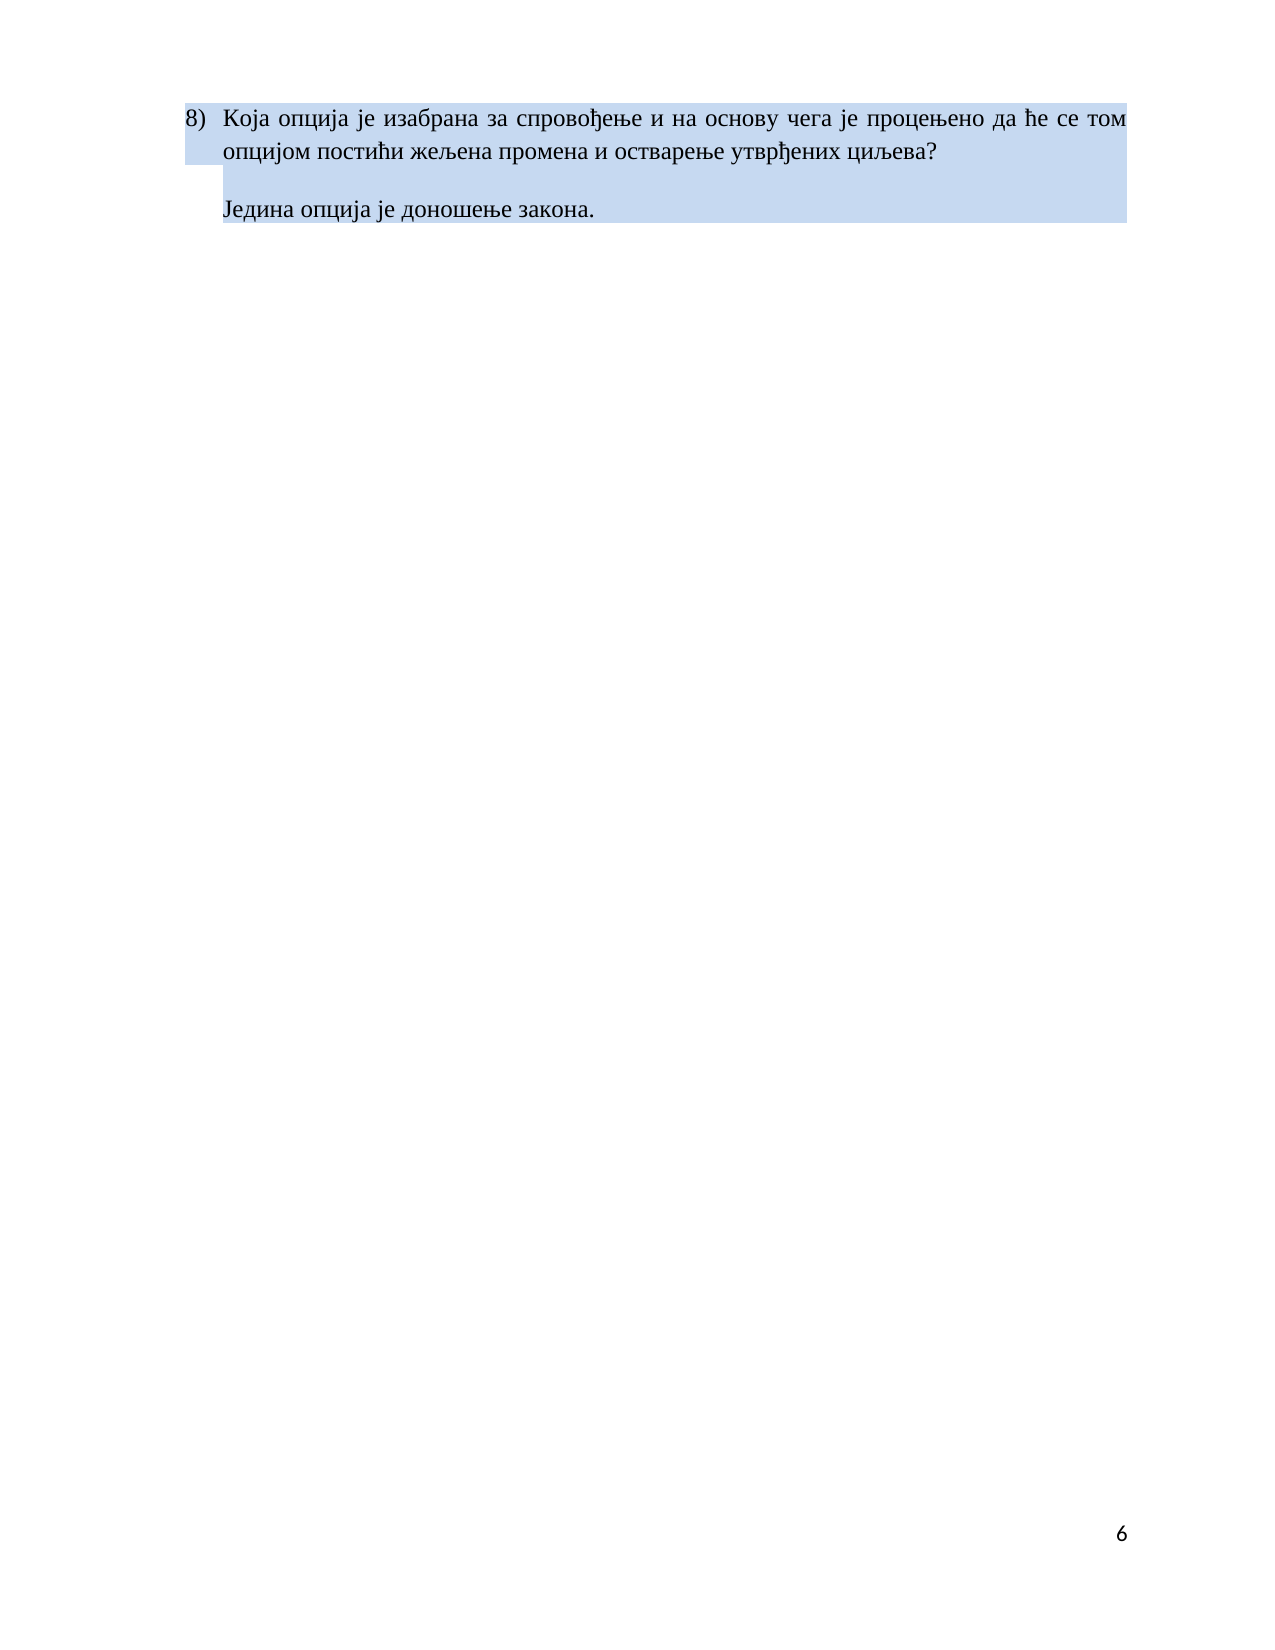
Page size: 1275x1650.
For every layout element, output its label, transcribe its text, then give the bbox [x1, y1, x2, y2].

text Једина опција је доношење закона. [223, 194, 1127, 223]
list Која опција је изабрана за спровођење и на основу чега је процењено да ће се том опцијом постићи жељена промена и остварење утврђених циљева? [185, 103, 1127, 165]
